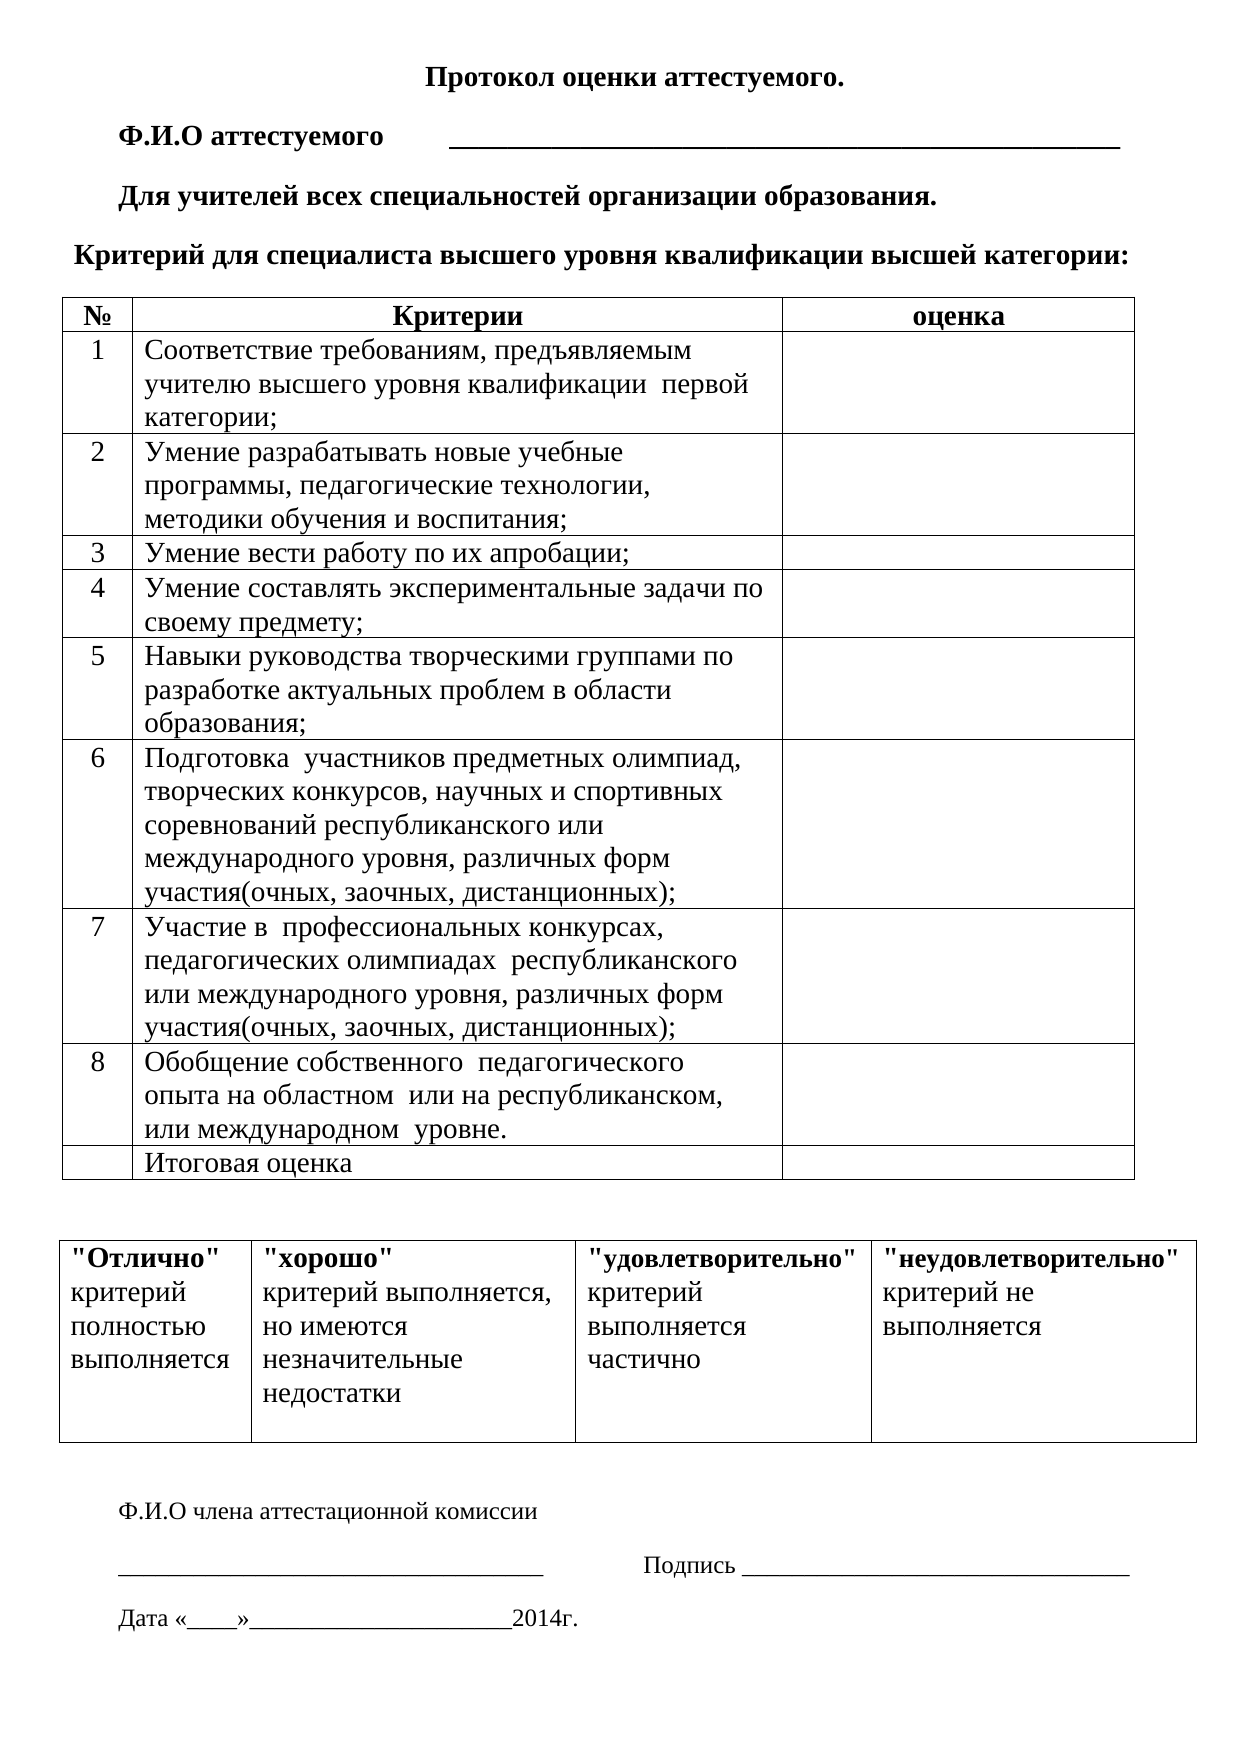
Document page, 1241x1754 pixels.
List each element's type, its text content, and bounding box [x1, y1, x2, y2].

table_cell Соответствие требованиям, предъявляемым учителю высшего уровня квалификации первой категории; [133, 332, 782, 433]
table_cell [783, 332, 1134, 433]
table_cell Умение вести работу по их апробации; [133, 536, 782, 569]
table_header "неудовлетворительно" критерий не выполняется [872, 1241, 1196, 1442]
table_cell 4 [63, 570, 132, 637]
table_cell [783, 638, 1134, 739]
text Ф.И.О члена аттестационной комиссии [118, 1496, 1152, 1524]
table_cell [783, 570, 1134, 637]
table_cell 7 [63, 909, 132, 1043]
table_cell 5 [63, 638, 132, 739]
table_cell [63, 1146, 132, 1179]
table_cell [783, 1044, 1134, 1144]
text Ф.И.О аттестуемого ______________________________________________ [118, 118, 1152, 152]
table_cell 6 [63, 740, 132, 908]
text __________________________________ Подпись _______________________________ [118, 1550, 1152, 1578]
text Критерий для специалиста высшего уровня квалификации высшей категории: [74, 237, 1152, 271]
table_cell [783, 536, 1134, 569]
table_cell 1 [63, 332, 132, 433]
table_header № [63, 298, 132, 331]
table_cell [783, 909, 1134, 1043]
table_cell [783, 1146, 1134, 1179]
text Для учителей всех специальностей организации образования. [118, 178, 1152, 211]
table_cell Итоговая оценка [133, 1146, 782, 1179]
table_header "хорошо" критерий выполняется, но имеются незначительные недостатки [252, 1241, 575, 1442]
table_cell [783, 434, 1134, 534]
text Протокол оценки аттестуемого. [118, 59, 1152, 93]
table_header оценка [783, 298, 1134, 331]
table_cell Подготовка участников предметных олимпиад, творческих конкурсов, научных и спортивных соревнований республиканского или международного уровня, различных форм участия(очных, заочных, дистанционных); [133, 740, 782, 908]
table_cell [783, 740, 1134, 908]
text Дата «____»_____________________2014г. [118, 1603, 1152, 1632]
table_cell Умение разрабатывать новые учебные программы, педагогические технологии, методики обучения и воспитания; [133, 434, 782, 534]
table_cell Навыки руководства творческими группами по разработке актуальных проблем в области образования; [133, 638, 782, 739]
table_header Критерии [133, 298, 782, 331]
table_cell 2 [63, 434, 132, 534]
table_cell 3 [63, 536, 132, 569]
table_cell 8 [63, 1044, 132, 1144]
table_cell Умение составлять экспериментальные задачи по своему предмету; [133, 570, 782, 637]
table_cell Участие в профессиональных конкурсах, педагогических олимпиадах республиканского или международного уровня, различных форм участия(очных, заочных, дистанционных); [133, 909, 782, 1043]
table_header "Отлично" критерий полностью выполняется [60, 1241, 251, 1442]
table_cell Обобщение собственного педагогического опыта на областном или на республиканском, или международном уровне. [133, 1044, 782, 1144]
table_header "удовлетворительно" критерий выполняется частично [576, 1241, 871, 1442]
